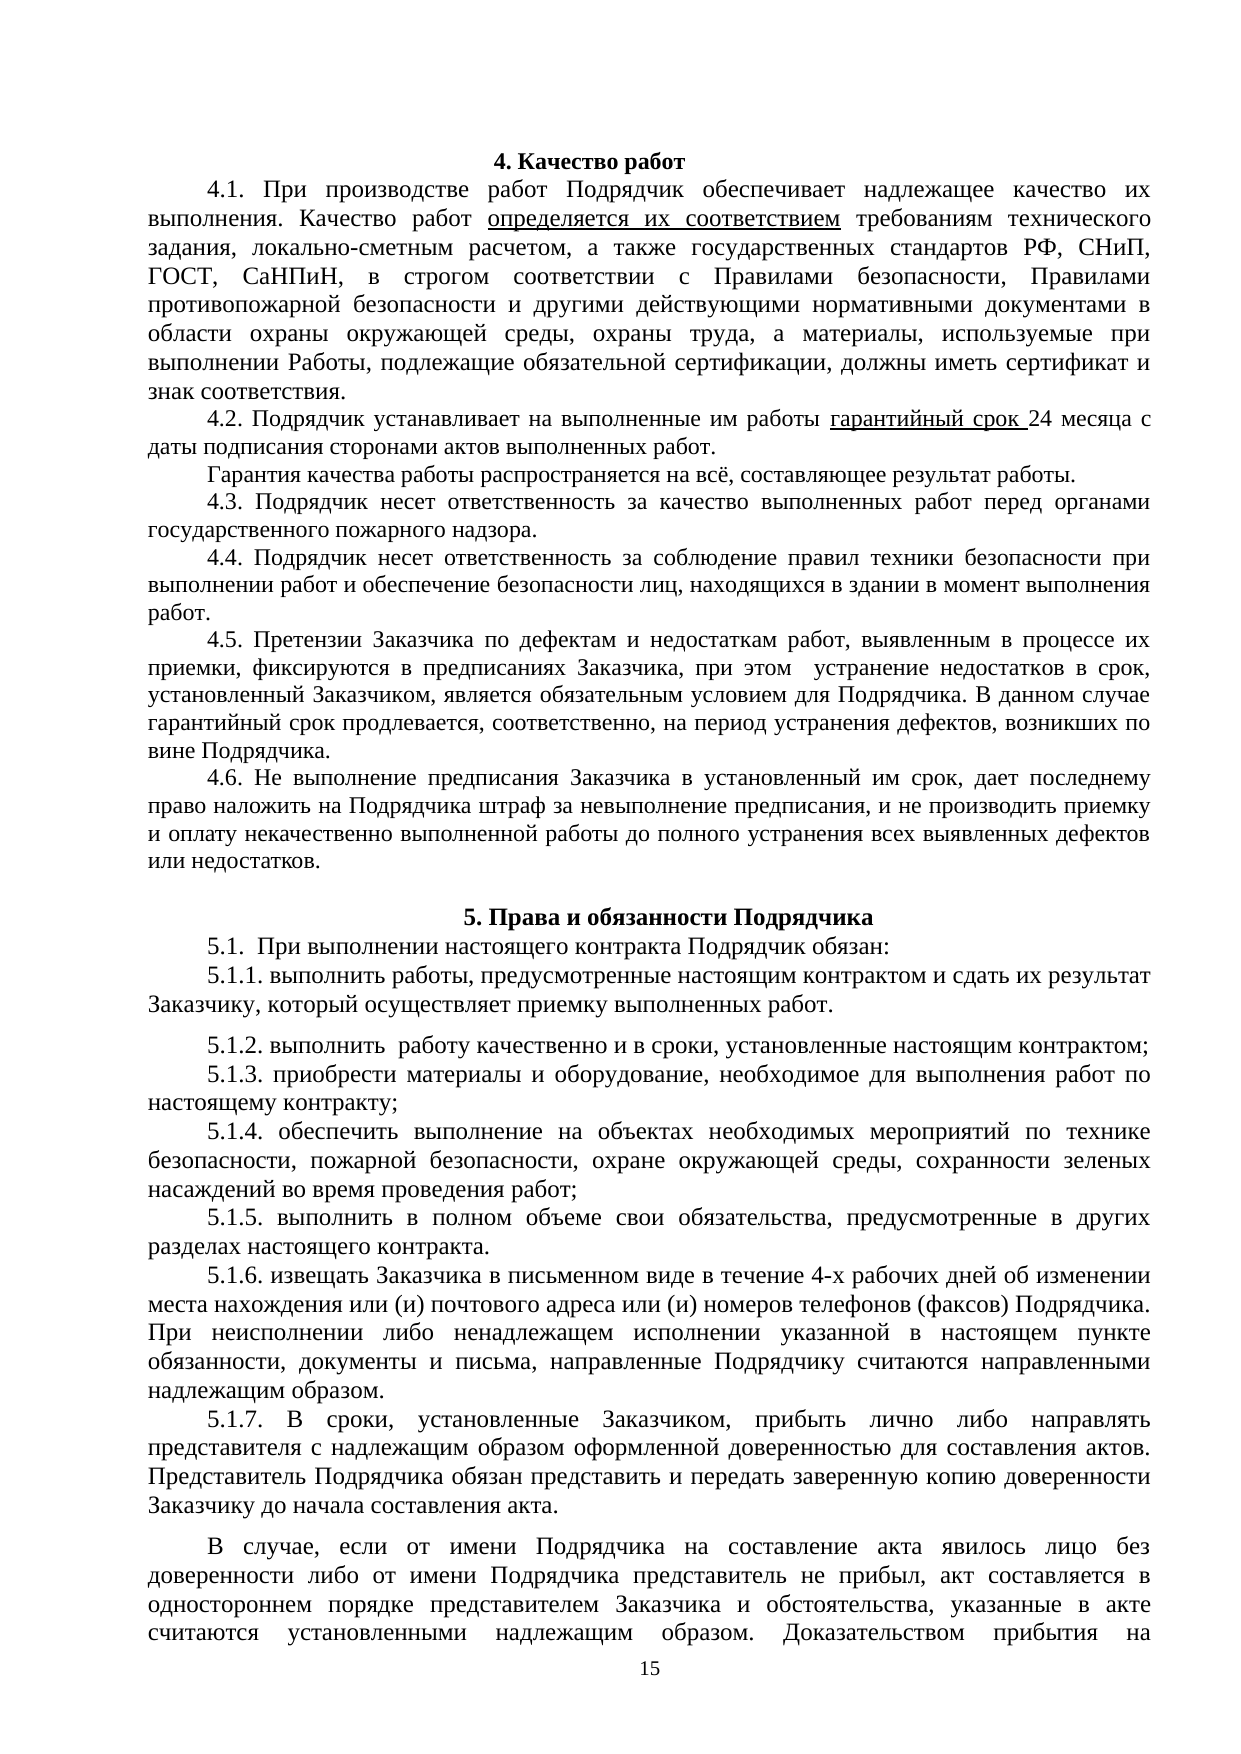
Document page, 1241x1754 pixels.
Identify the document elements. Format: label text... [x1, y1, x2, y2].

text 5.1.4. обеспечить выполнение на объектах необходимых мероприятий по технике безопасности, пожарной безопасности, охране окружающей среды, сохранности зеленых насаждений во время проведения работ; [148, 1116, 1152, 1202]
text 4.1. При производстве работ Подрядчик обеспечивает надлежащее качество их выполнения. Качество работ определяется их соответствием требованиям технического задания, локально-сметным расчетом, а также государственных стандартов РФ, СНиП, ГОСТ, СаНПиН, в строгом соответствии с Правилами безопасности, Правилами противопожарной безопасности и другими действующими нормативными документами в области охраны окружающей среды, охраны труда, а материалы, используемые при выполнении Работы, подлежащие обязательной сертификации, должны иметь сертификат и знак соответствия. [148, 174, 1152, 404]
text 4.4. Подрядчик несет ответственность за соблюдение правил техники безопасности при выполнении работ и обеспечение безопасности лиц, находящихся в здании в момент выполнения работ. [148, 542, 1152, 625]
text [148, 1531, 1152, 1646]
text 5.1.6. извещать Заказчика в письменном виде в течение 4-х рабочих дней об изменении места нахождения или (и) почтового адреса или (и) номеров телефонов (факсов) Подрядчика. При неисполнении либо ненадлежащем исполнении указанной в настоящем пункте обязанности, документы и письма, направленные Подрядчику считаются направленными надлежащим образом. [148, 1260, 1152, 1404]
text 5.1.7. В сроки, установленные Заказчиком, прибыть лично либо направлять представителя с надлежащим образом оформленной доверенностью для составления актов. Представитель Подрядчика обязан представить и передать заверенную копию доверенности Заказчику до начала составления акта. [148, 1404, 1152, 1519]
text 5.1.1. выполнить работы, предусмотренные настоящим контрактом и сдать их результат Заказчику, который осуществляет приемку выполненных работ. [148, 960, 1152, 1017]
text Гарантия качества работы распространяется на всё, составляющее результат работы. [148, 460, 1152, 487]
text 5.1. При выполнении настоящего контракта Подрядчик обязан: [148, 931, 1152, 960]
text 4.3. Подрядчик несет ответственность за качество выполненных работ перед органами государственного пожарного надзора. [148, 487, 1152, 542]
text 4. Качество работ [148, 147, 1152, 174]
text 5. Права и обязанности Подрядчика [185, 902, 1152, 931]
text 5.1.3. приобрести материалы и оборудование, необходимое для выполнения работ по настоящему контракту; [148, 1059, 1152, 1116]
text 4.6. Не выполнение предписания Заказчика в установленный им срок, дает последнему право наложить на Подрядчика штраф за невыполнение предписания, и не производить приемку и оплату некачественно выполненной работы до полного устранения всех выявленных дефектов или недостатков. [148, 763, 1152, 874]
text 5.1.5. выполнить в полном объеме свои обязательства, предусмотренные в других разделах настоящего контракта. [148, 1202, 1152, 1260]
text 4.2. Подрядчик устанавливает на выполненные им работы гарантийный срок 24 месяца с даты подписания сторонами актов выполненных работ. [148, 404, 1152, 460]
text 4.5. Претензии Заказчика по дефектам и недостаткам работ, выявленным в процессе их приемки, фиксируются в предписаниях Заказчика, при этом устранение недостатков в срок, установленный Заказчиком, является обязательным условием для Подрядчика. В данном случае гарантийный срок продлевается, соответственно, на период устранения дефектов, возникших по вине Подрядчика. [148, 625, 1152, 763]
text 5.1.2. выполнить работу качественно и в сроки, установленные настоящим контрактом; [148, 1030, 1152, 1059]
